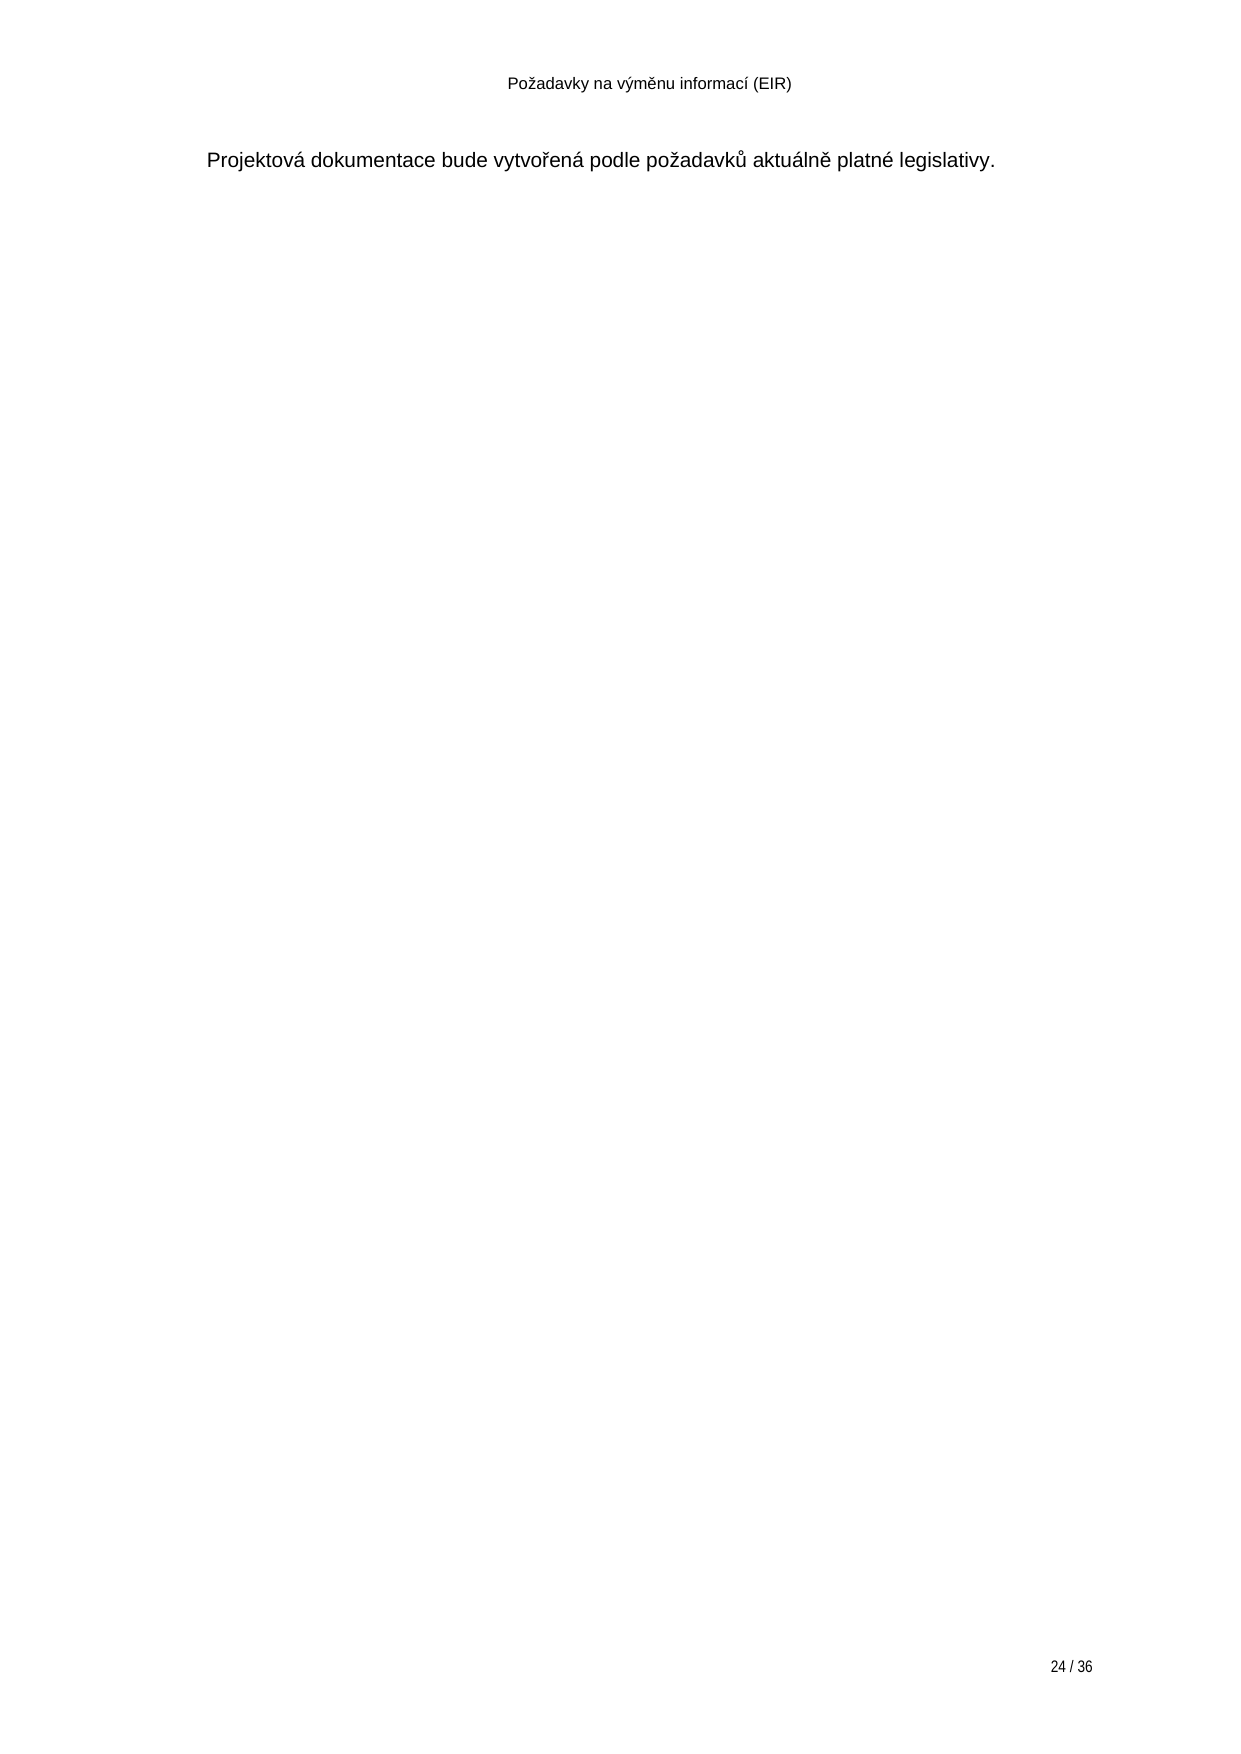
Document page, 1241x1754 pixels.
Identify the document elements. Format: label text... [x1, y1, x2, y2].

text Projektová dokumentace bude vytvořená podle požadavků aktuálně platné legislativy. [207, 148, 1093, 172]
